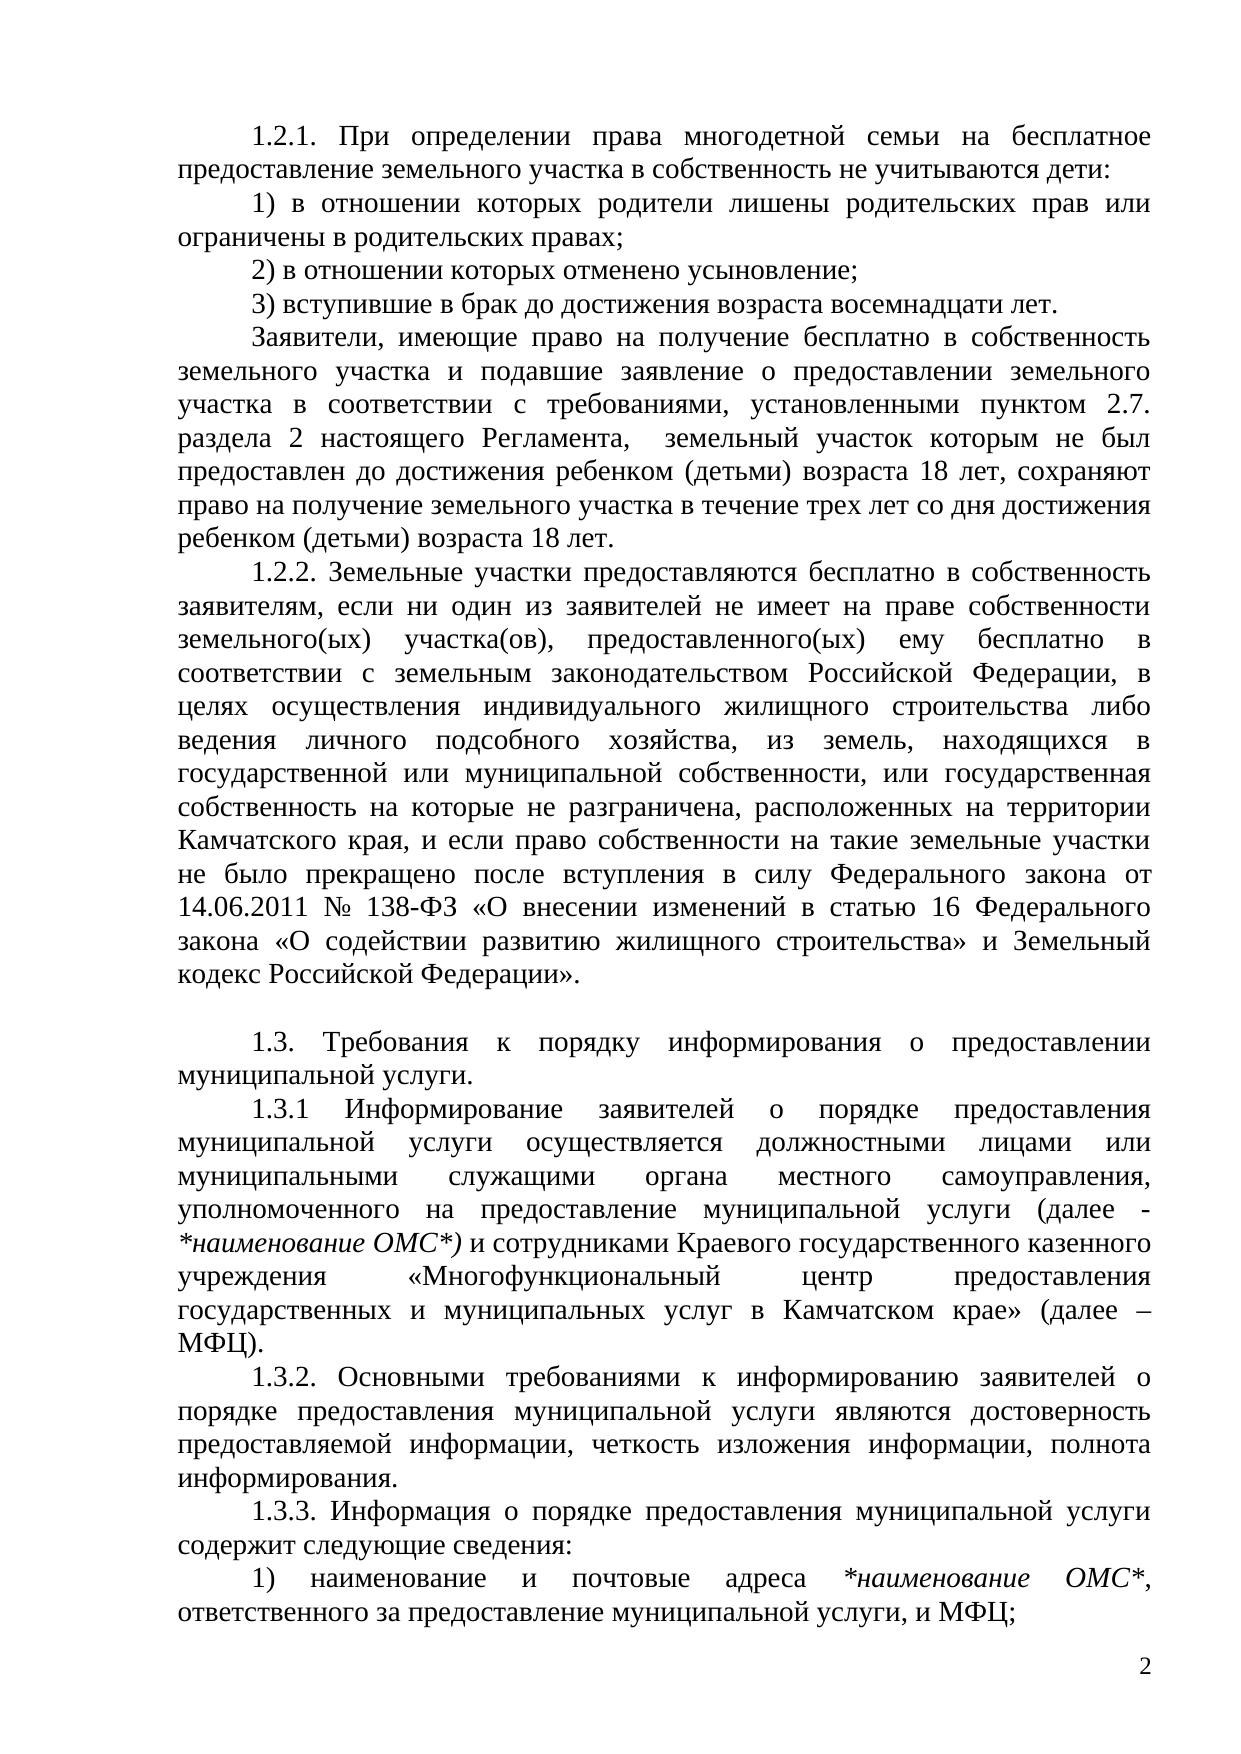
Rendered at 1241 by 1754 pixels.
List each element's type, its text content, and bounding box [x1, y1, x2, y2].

text 1.3.2. Основными требованиями к информированию заявителей о порядке предоставления муниципальной услуги являются достоверность предоставляемой информации, четкость изложения информации, полнота информирования. [177, 1359, 1152, 1493]
text Заявители, имеющие право на получение бесплатно в собственность земельного участка и подавшие заявление о предоставлении земельного участка в соответствии с требованиями, установленными пунктом 2.7. раздела 2 настоящего Регламента, земельный участок которым не был предоставлен до достижения ребенком (детьми) возраста 18 лет, сохраняют право на получение земельного участка в течение трех лет со дня достижения ребенком (детьми) возраста 18 лет. [177, 319, 1152, 554]
text 2) в отношении которых отменено усыновление; [177, 252, 1152, 286]
text 1) в отношении которых родители лишены родительских прав или ограничены в родительских правах; [177, 185, 1152, 252]
text 1) наименование и почтовые адреса *наименование ОМС*, ответственного за предоставление муниципальной услуги, и МФЦ; [177, 1560, 1152, 1627]
text 1.3.3. Информация о порядке предоставления муниципальной услуги содержит следующие сведения: [177, 1493, 1152, 1560]
text 1.3.1 Информирование заявителей о порядке предоставления муниципальной услуги осуществляется должностными лицами или муниципальными служащими органа местного самоуправления, уполномоченного на предоставление муниципальной услуги (далее - *наименование ОМС*) и сотрудниками Краевого государственного казенного учреждения «Многофункциональный центр предоставления государственных и муниципальных услуг в Камчатском крае» (далее – МФЦ). [177, 1091, 1152, 1359]
text 1.2.2. Земельные участки предоставляются бесплатно в собственность заявителям, если ни один из заявителей не имеет на праве собственности земельного(ых) участка(ов), предоставленного(ых) ему бесплатно в соответствии с земельным законодательством Российской Федерации, в целях осуществления индивидуального жилищного строительства либо ведения личного подсобного хозяйства, из земель, находящихся в государственной или муниципальной собственности, или государственная собственность на которые не разграничена, расположенных на территории Камчатского края, и если право собственности на такие земельные участки не было прекращено после вступления в силу Федерального закона от 14.06.2011 № 138-ФЗ «О внесении изменений в статью 16 Федерального закона «О содействии развитию жилищного строительства» и Земельный кодекс Российской Федерации». [177, 554, 1152, 990]
text 1.3. Требования к порядку информирования о предоставлении муниципальной услуги. [177, 1024, 1152, 1091]
text 1.2.1. При определении права многодетной семьи на бесплатное предоставление земельного участка в собственность не учитываются дети: [177, 118, 1152, 185]
text 3) вступившие в брак до достижения возраста восемнадцати лет. [177, 286, 1152, 319]
